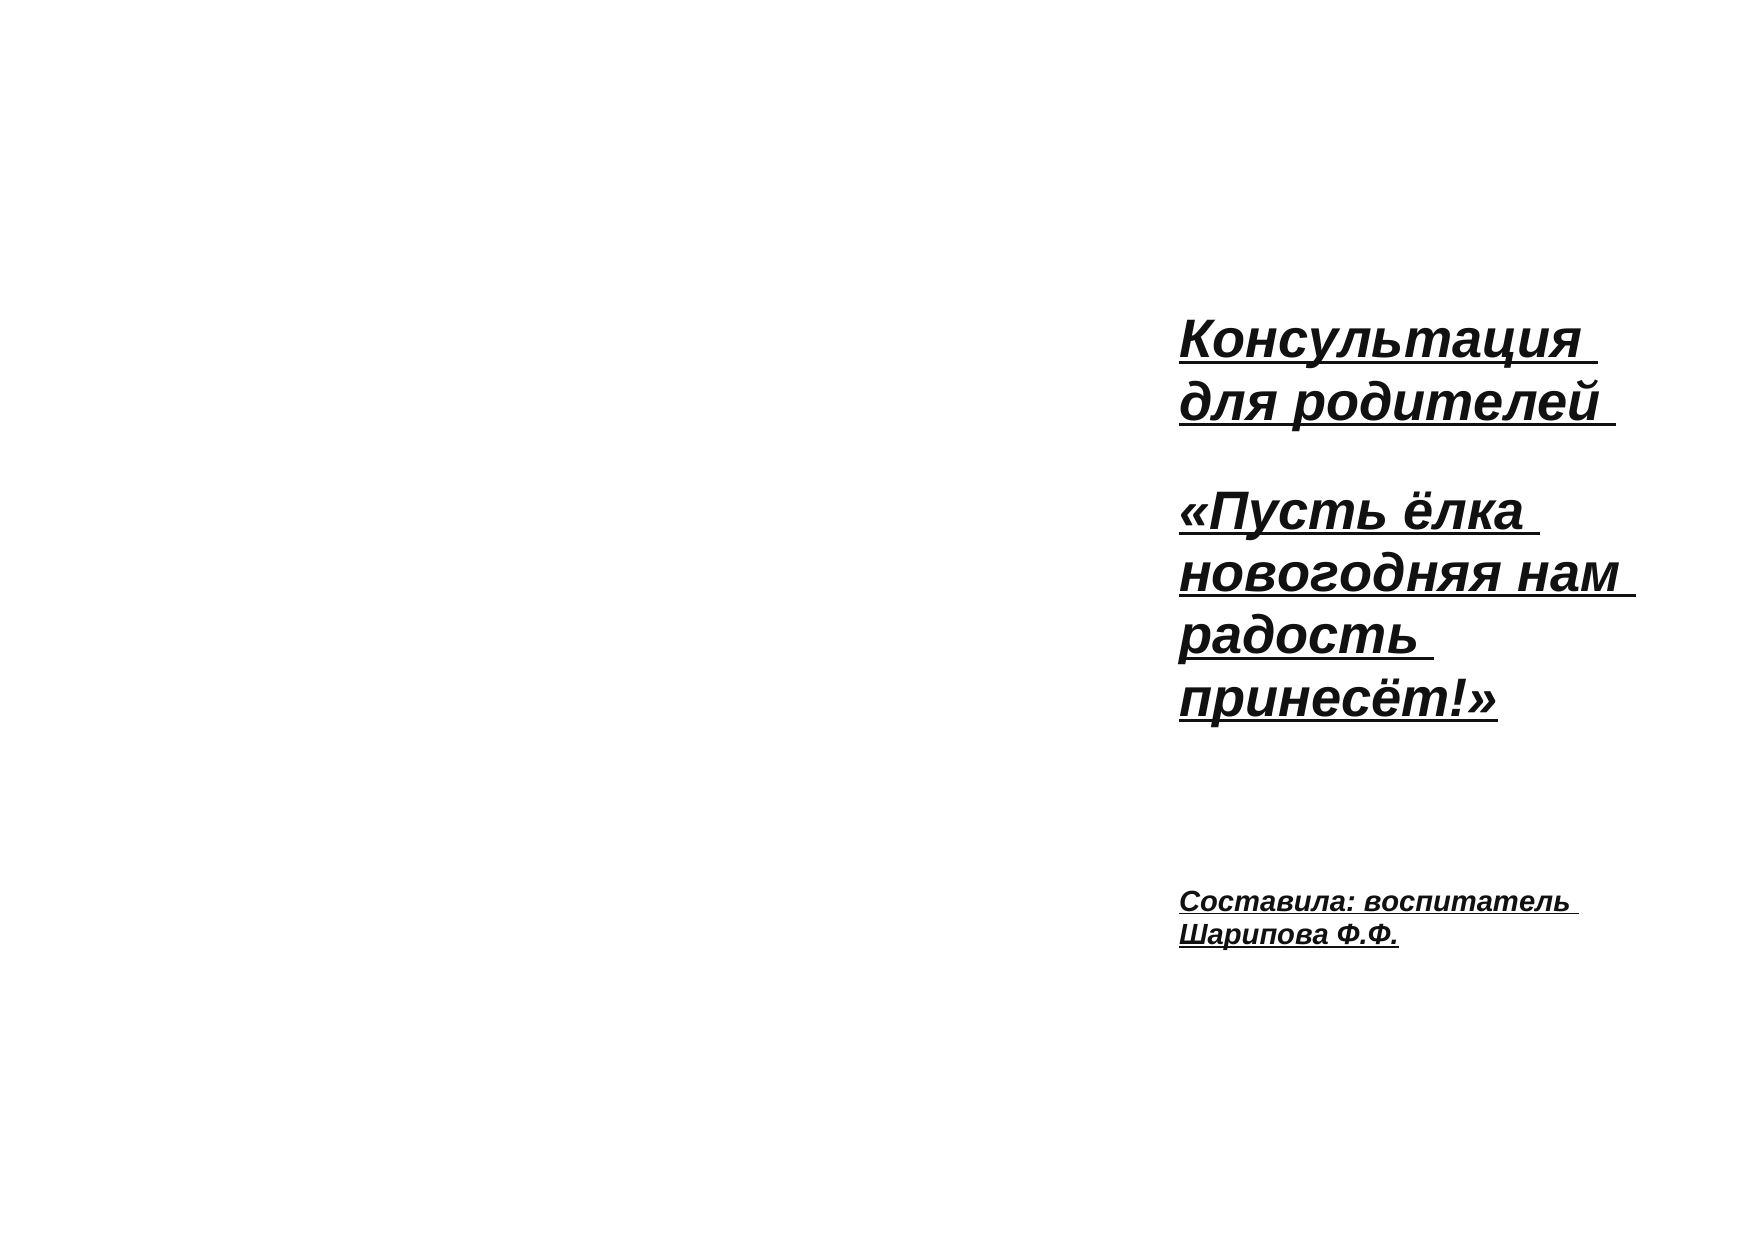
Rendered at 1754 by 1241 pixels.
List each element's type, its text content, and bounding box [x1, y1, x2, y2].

text «Пусть ёлка новогодняя нам радость принесёт!» [1179, 597, 1636, 727]
text «Пусть ёлка новогодняя нам радость принесёт!» [1179, 478, 1636, 594]
text Составила: воспитатель Шарипова Ф.Ф. [1179, 883, 1636, 951]
text Консультация для родителей [1179, 307, 1636, 431]
